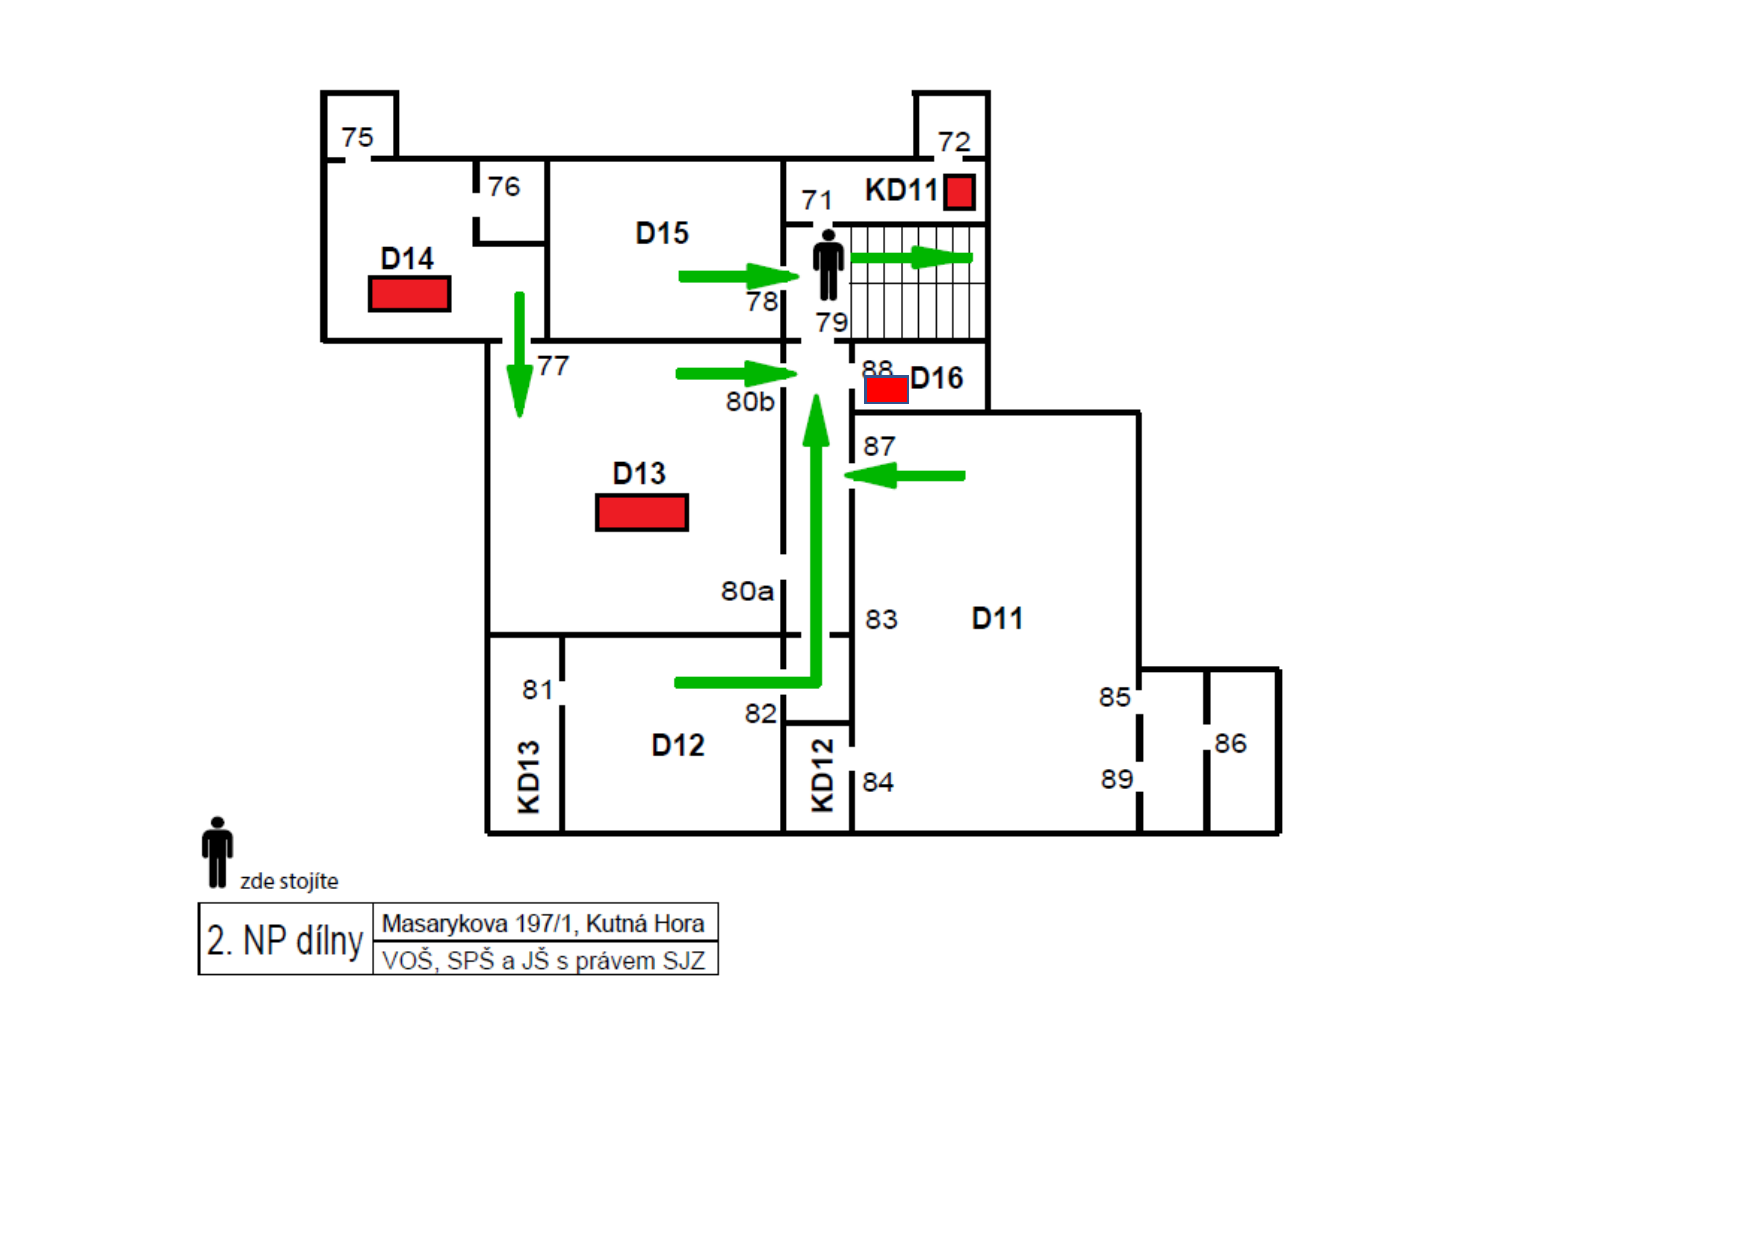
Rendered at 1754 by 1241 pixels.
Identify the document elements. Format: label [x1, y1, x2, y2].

picture [147, 44, 1290, 989]
